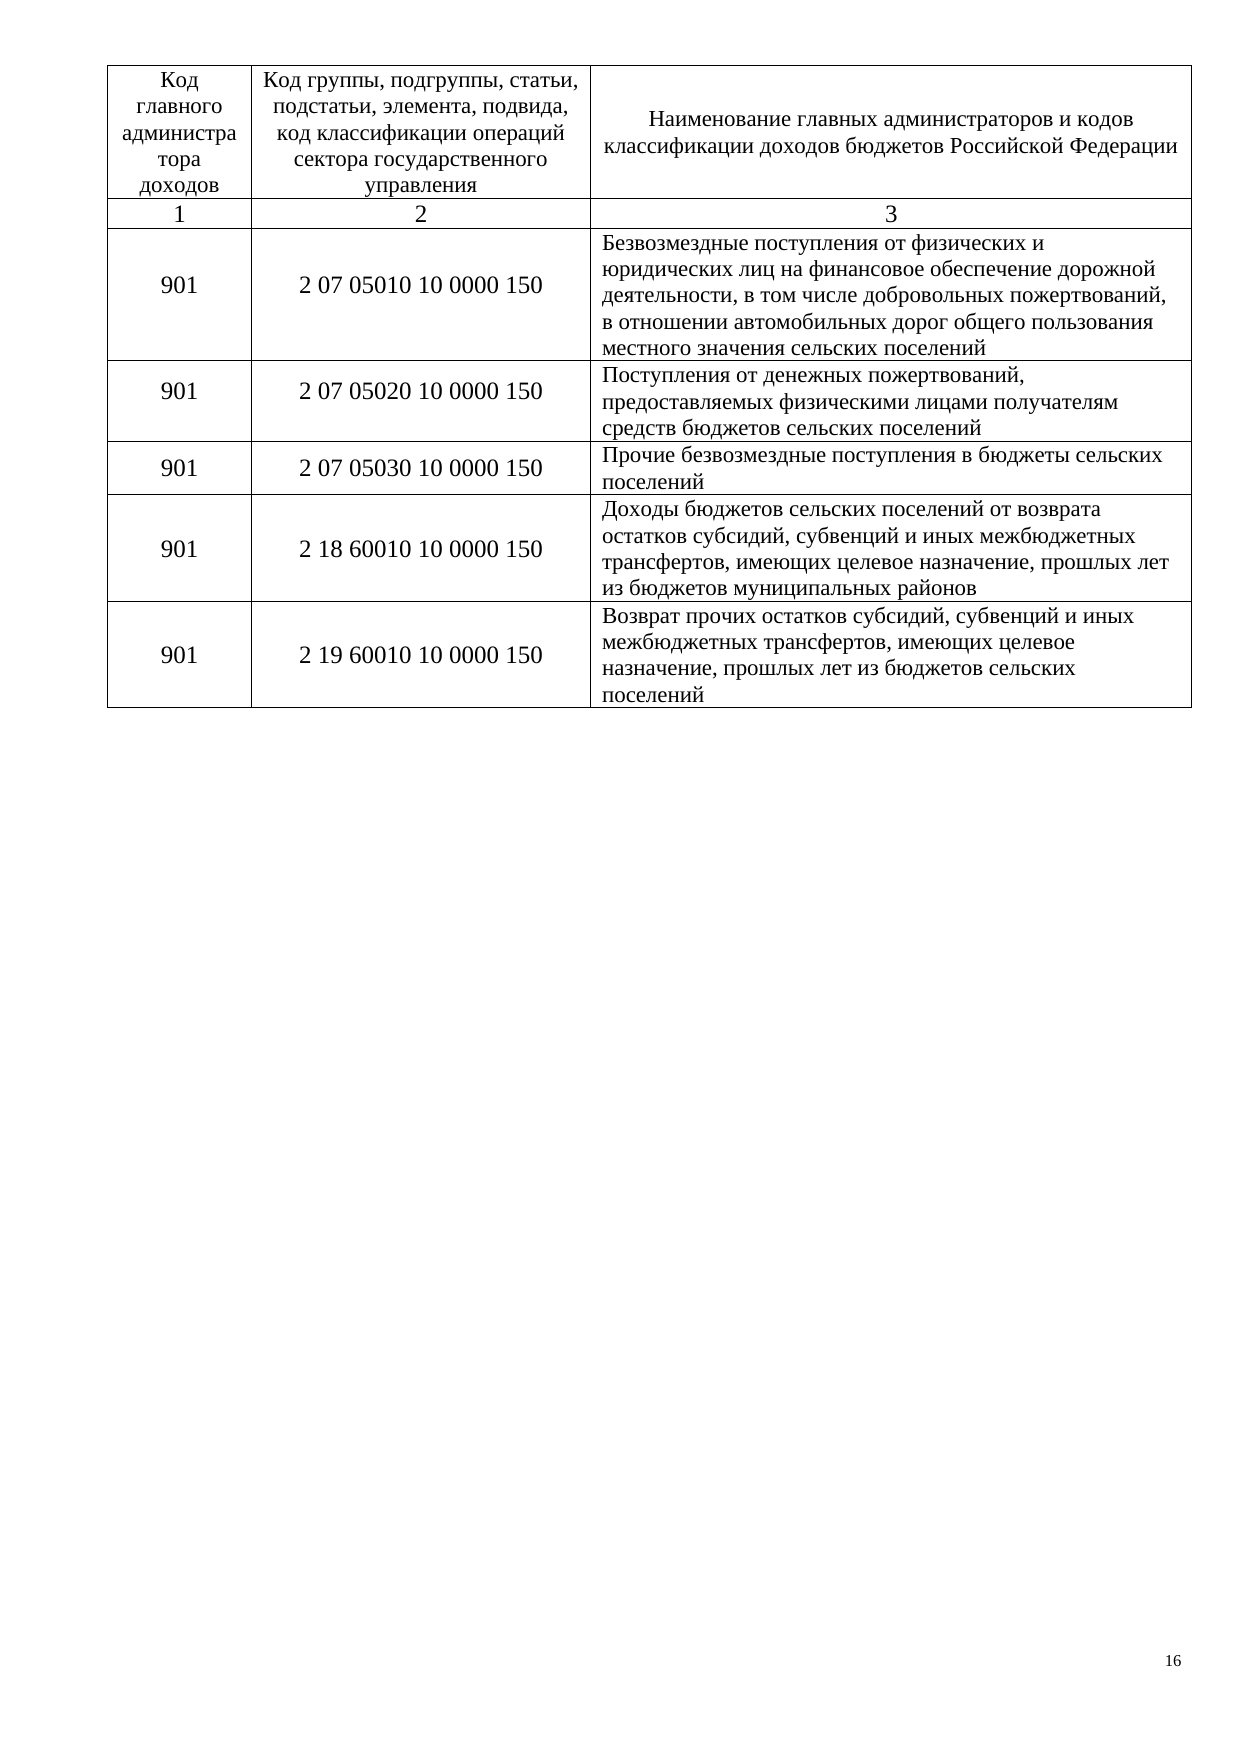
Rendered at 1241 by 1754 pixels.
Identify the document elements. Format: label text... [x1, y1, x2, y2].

table_cell Поступления от денежных пожертвований, предоставляемых физическими лицами получателям средств бюджетов сельских поселений [591, 361, 1191, 441]
table_cell 901 [108, 442, 251, 494]
table_cell Доходы бюджетов сельских поселений от возврата остатков субсидий, субвенций и иных межбюджетных трансфертов, имеющих целевое назначение, прошлых лет из бюджетов муниципальных районов [591, 495, 1191, 601]
table_cell Безвозмездные поступления от физических и юридических лиц на финансовое обеспечение дорожной деятельности, в том числе добровольных пожертвований, в отношении автомобильных дорог общего пользования местного значения сельских поселений [591, 229, 1191, 360]
table_cell 2 07 05030 10 0000 150 [252, 442, 590, 494]
table_cell Прочие безвозмездные поступления в бюджеты сельских поселений [591, 442, 1191, 494]
table_cell 2 19 60010 10 0000 150 [252, 602, 590, 707]
table_header Код группы, подгруппы, статьи, подстатьи, элемента, подвида, код классификации операций сектора государственного управления [252, 66, 590, 198]
table_cell 2 [252, 199, 590, 228]
table_header Код главного администратора доходов [108, 66, 251, 198]
table_cell 3 [591, 199, 1191, 228]
table_header Наименование главных администраторов и кодов классификации доходов бюджетов Российской Федерации [591, 66, 1191, 198]
table_cell 2 07 05010 10 0000 150 [252, 229, 590, 360]
table_cell 1 [108, 199, 251, 228]
table_cell 2 18 60010 10 0000 150 [252, 495, 590, 601]
table_cell 901 [108, 229, 251, 360]
table_cell 901 [108, 361, 251, 441]
table_cell Возврат прочих остатков субсидий, субвенций и иных межбюджетных трансфертов, имеющих целевое назначение, прошлых лет из бюджетов сельских поселений [591, 602, 1191, 707]
table_cell 901 [108, 602, 251, 707]
table_cell 901 [108, 495, 251, 601]
table_cell 2 07 05020 10 0000 150 [252, 361, 590, 441]
